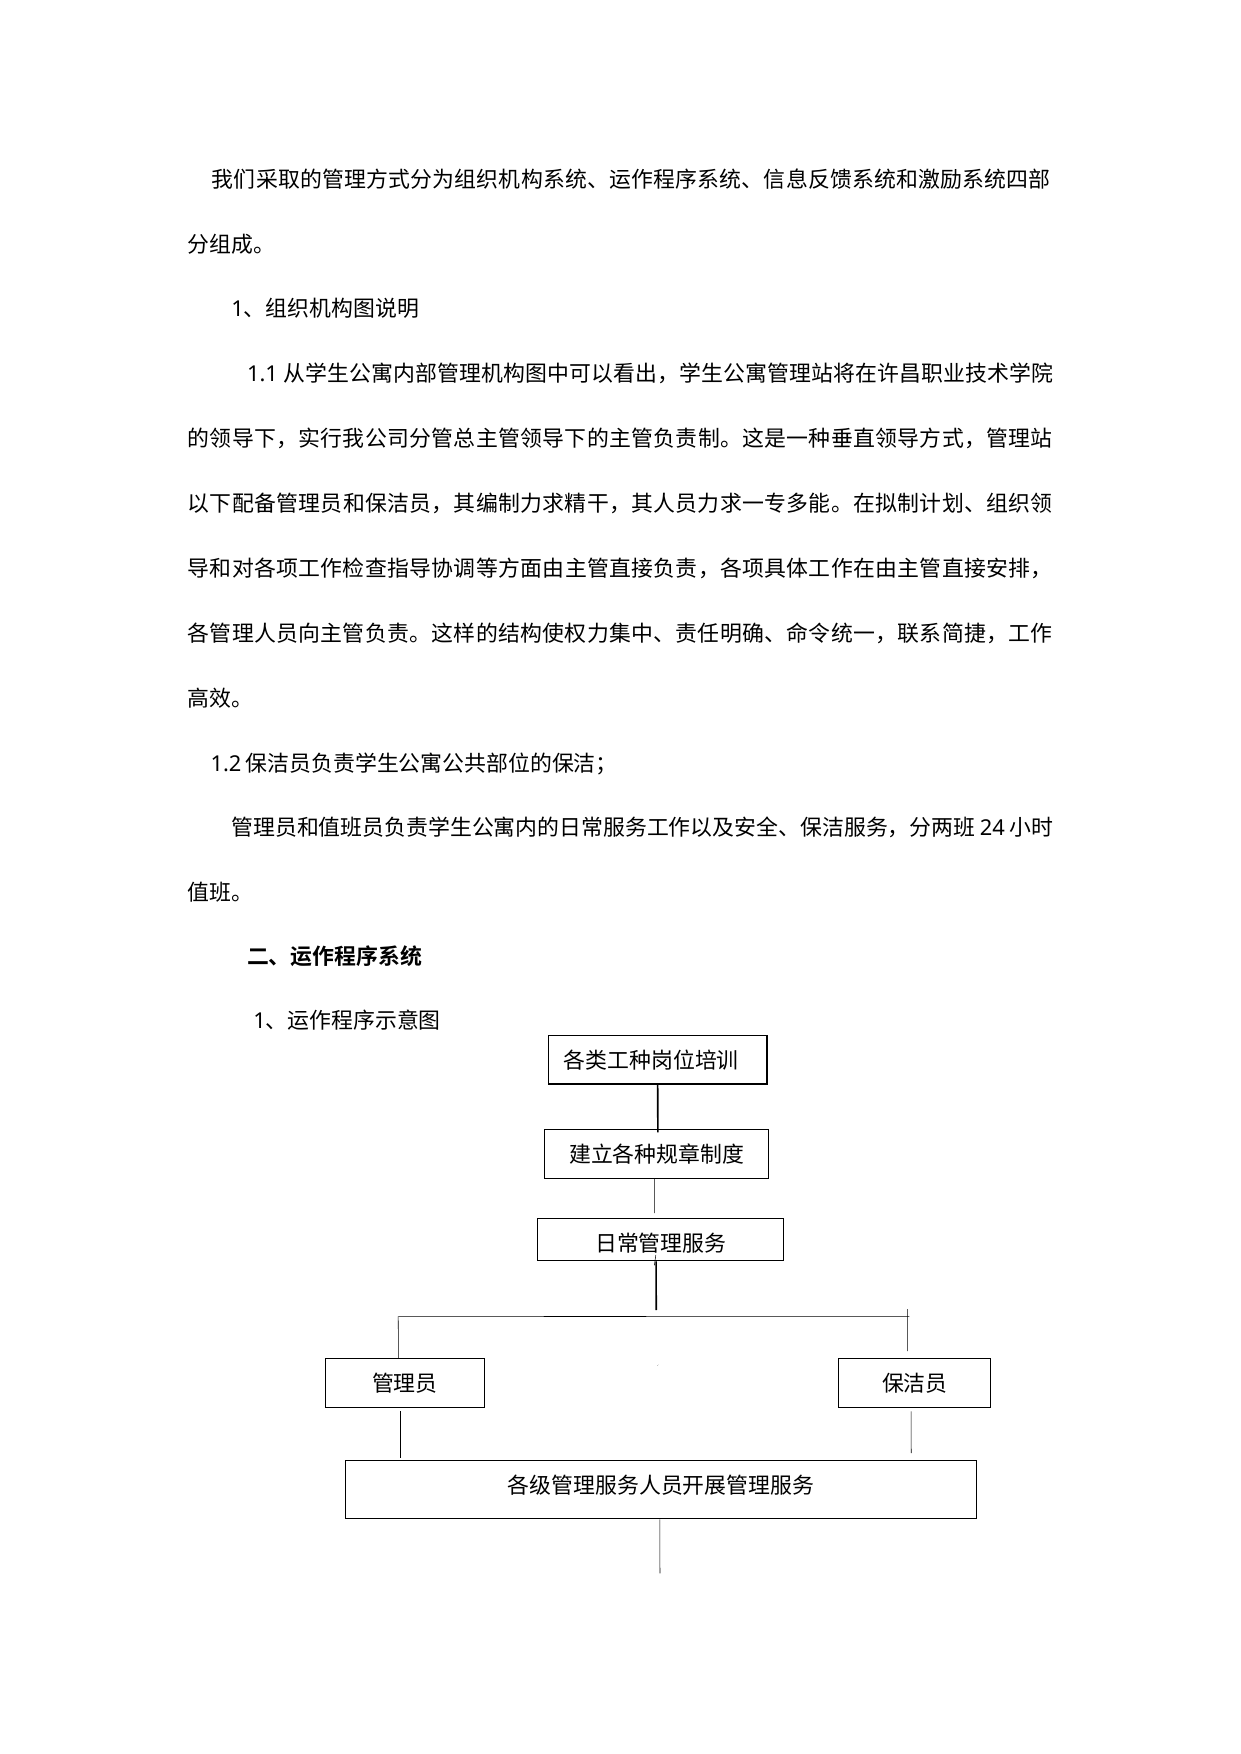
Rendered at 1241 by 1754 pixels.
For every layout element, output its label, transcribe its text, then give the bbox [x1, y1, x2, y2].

text 1、运作程序示意图 [187, 1003, 1053, 1036]
text 1、组织机构图说明 [187, 291, 1053, 324]
text 管理员和值班员负责学生公寓内的日常服务工作以及安全、保洁服务，分两班24小时值班。 [187, 810, 1053, 907]
text 1.1 从学生公寓内部管理机构图中可以看出，学生公寓管理站将在许昌职业技术学院的领导下，实行我公司分管总主管领导下的主管负责制。这是一种垂直领导方式，管理站以下配备管理员和保洁员，其编制力求精干，其人员力求一专多能。在拟制计划、组织领导和对各项工作检查指导协调等方面由主管直接负责，各项具体工作在由主管直接安排，各管理人员向主管负责。这样的结构使权力集中、责任明确、命令统一，联系简捷，工作高效。 1.2保洁员负责学生公寓公共部位的保洁； [187, 355, 1053, 778]
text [187, 162, 1053, 259]
text 二、运作程序系统 [187, 939, 1053, 971]
